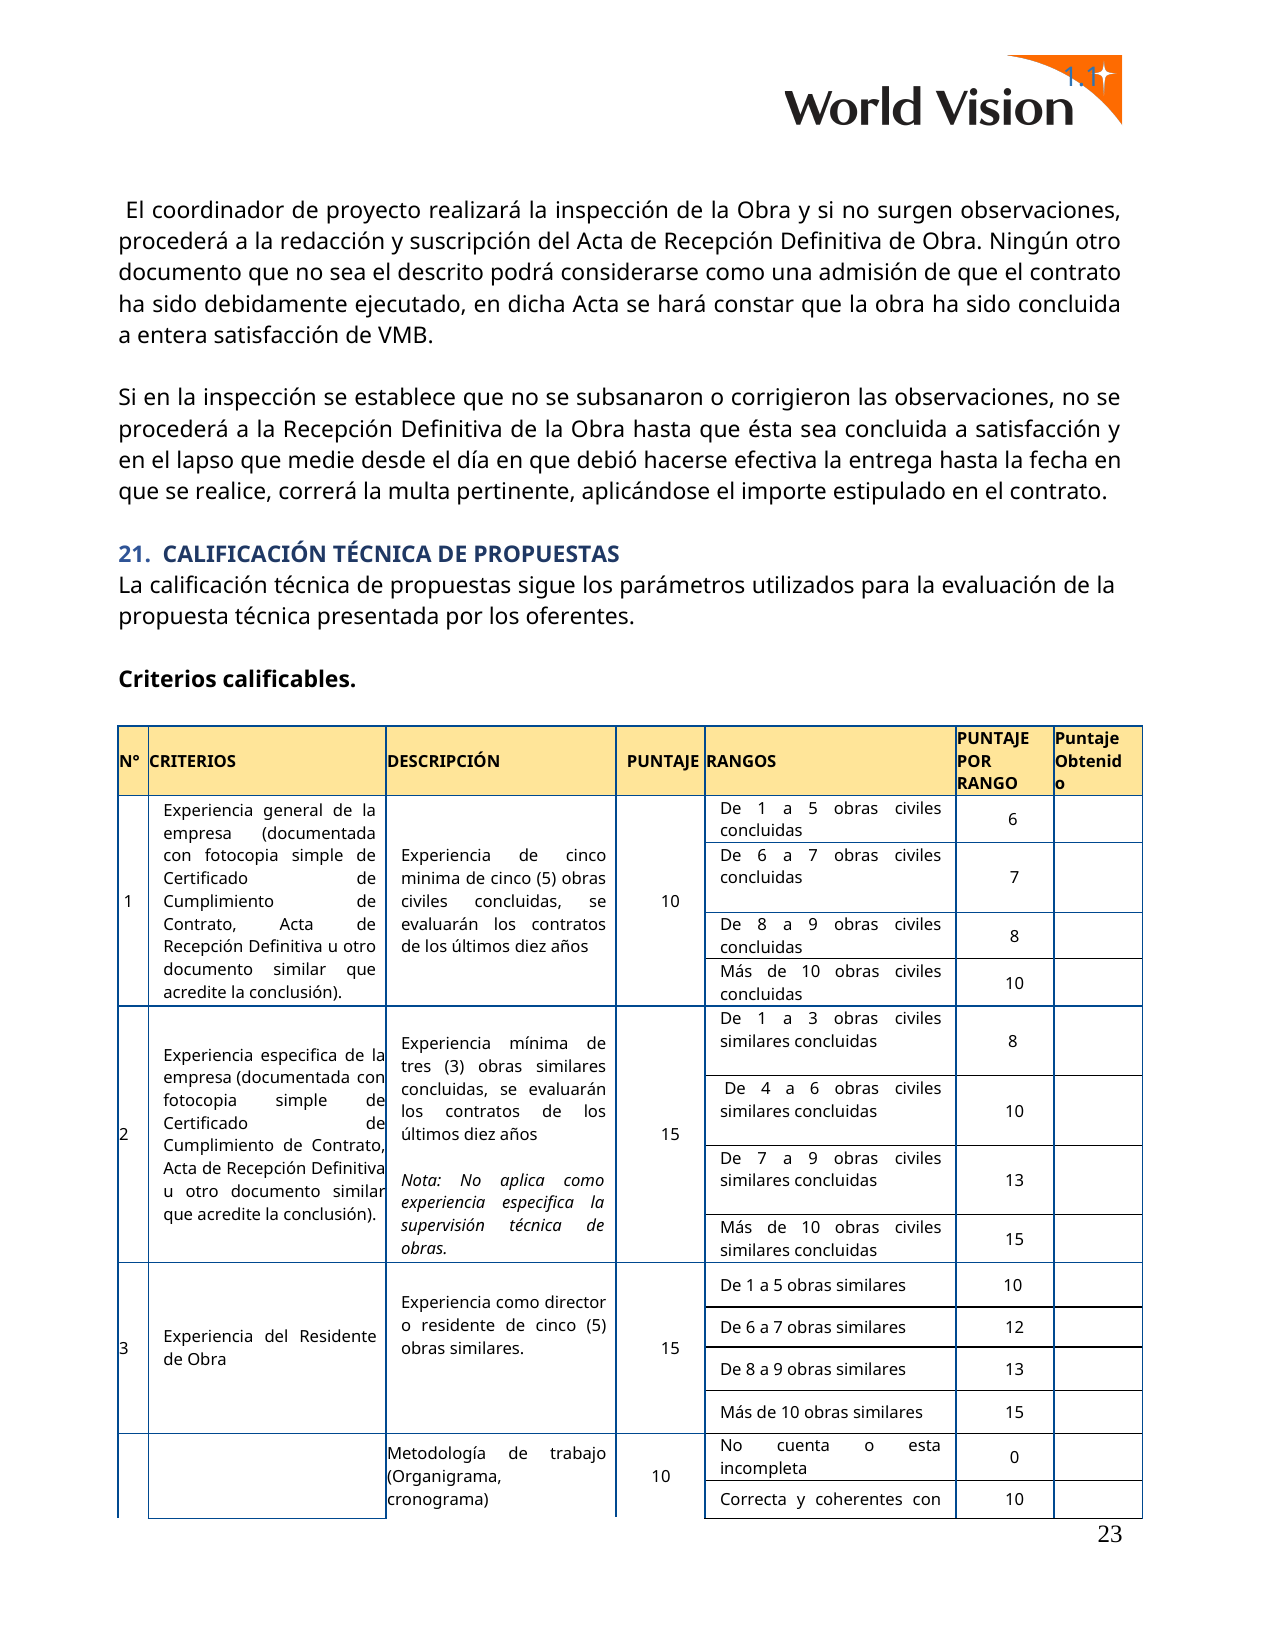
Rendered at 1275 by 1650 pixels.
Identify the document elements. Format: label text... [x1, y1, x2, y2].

table_cell 12 [957, 1308, 1053, 1346]
table_cell Metodología de trabajo (Organigrama, cronograma) [387, 1434, 616, 1518]
table_cell 10 [616, 1434, 704, 1518]
table_cell 13 [957, 1146, 1053, 1214]
table_cell 15 [617, 1007, 704, 1261]
table_cell De 8 a 9 obras civiles concluidas [706, 913, 955, 958]
table_cell De 4 a 6 obras civiles similares concluidas [706, 1076, 955, 1145]
table_cell 1 [119, 796, 148, 1005]
table_cell Experiencia mínima de tres (3) obras similares concluidas, se evaluarán los contratos de los últimos diez años Nota: No aplica como experiencia especifica la supervisión técnica de obras. [387, 1007, 615, 1261]
table_cell [1055, 1007, 1142, 1075]
table_cell De 6 a 7 obras civiles concluidas [706, 843, 955, 911]
text El coordinador de proyecto realizará la inspección de la Obra y si no surgen observaciones, procederá a la redacción y suscripción del Acta de Recepción Definitiva de Obra. Ningún otro documento que no sea el descrito podrá considerarse como una admisión de que el contrato ha sido debidamente ejecutado, en dicha Acta se hará constar que la obra ha sido concluida a entera satisfacción de VMB. [118, 194, 1122, 350]
table_cell [1055, 1391, 1142, 1432]
table_cell De 6 a 7 obras similares [706, 1308, 955, 1346]
table_cell 13 [957, 1348, 1053, 1390]
table_cell 15 [957, 1391, 1053, 1432]
table_cell De 1 a 5 obras similares [706, 1263, 955, 1306]
table_cell [1055, 843, 1142, 911]
table_cell [1055, 1263, 1142, 1306]
text Criterios calificables. [118, 662, 1117, 694]
list CALIFICACIÓN TÉCNICA DE PROPUESTAS [118, 537, 1122, 569]
table_header RANGOS [706, 727, 955, 795]
table_cell [1055, 1348, 1142, 1390]
table_cell Experiencia especifica de la empresa (documentada con fotocopia simple de Certificado de Cumplimiento de Contrato, Acta de Recepción Definitiva u otro documento similar que acredite la conclusión). [149, 1007, 385, 1261]
table_cell 8 [957, 913, 1053, 958]
table_cell 8 [957, 1007, 1053, 1075]
table_cell 3 [119, 1263, 148, 1432]
table_cell De 7 a 9 obras civiles similares concluidas [706, 1146, 955, 1214]
table_cell Experiencia del Residente de Obra [149, 1263, 385, 1432]
table_cell [119, 1434, 148, 1518]
table_header N° [119, 727, 148, 795]
table_cell 15 [617, 1263, 704, 1432]
table_cell 10 [957, 959, 1053, 1005]
table_cell 7 [957, 843, 1053, 911]
table_cell Más de 10 obras similares [706, 1391, 955, 1432]
table_cell De 1 a 5 obras civiles concluidas [706, 796, 955, 842]
table_cell Experiencia como director o residente de cinco (5) obras similares. [387, 1263, 615, 1432]
table_cell Experiencia de cinco minima de cinco (5) obras civiles concluidas, se evaluarán los contratos de los últimos diez años [387, 796, 615, 1005]
table_cell De 8 a 9 obras similares [706, 1348, 955, 1390]
table_cell 2 [119, 1007, 148, 1261]
table_cell [1055, 1481, 1142, 1518]
table_header DESCRIPCIÓN [387, 727, 615, 795]
table_cell [1055, 796, 1142, 842]
table_cell 10 [957, 1481, 1053, 1518]
table_cell Más de 10 obras civiles similares concluidas [706, 1215, 955, 1261]
table_cell 10 [617, 796, 704, 1005]
picture [784, 55, 1123, 126]
table_header PUNTAJE POR RANGO [957, 727, 1053, 795]
table_cell Más de 10 obras civiles concluidas [706, 959, 955, 1005]
table_header CRITERIOS [149, 727, 385, 795]
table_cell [706, 1481, 955, 1518]
table_header PUNTAJE [617, 727, 704, 795]
table_cell 10 [957, 1263, 1053, 1306]
table_cell 15 [957, 1215, 1053, 1261]
table_cell 6 [957, 796, 1053, 842]
table_header Puntaje Obtenido [1055, 727, 1142, 795]
table_cell [1055, 1146, 1142, 1214]
table_cell No cuenta o esta incompleta [706, 1434, 955, 1479]
table_cell [1055, 913, 1142, 958]
table_cell [1055, 959, 1142, 1005]
table_cell [1055, 1215, 1142, 1261]
text Si en la inspección se establece que no se subsanaron o corrigieron las observaciones, no se procederá a la Recepción Definitiva de la Obra hasta que ésta sea concluida a satisfacción y en el lapso que medie desde el día en que debió hacerse efectiva la entrega hasta la fecha en que se realice, correrá la multa pertinente, aplicándose el importe estipulado en el contrato. [118, 381, 1122, 506]
table_cell Experiencia general de la empresa (documentada con fotocopia simple de Certificado de Cumplimiento de Contrato, Acta de Recepción Definitiva u otro documento similar que acredite la conclusión). [149, 796, 385, 1005]
table_cell [1055, 1434, 1142, 1479]
table_cell 10 [957, 1076, 1053, 1145]
table_cell [1055, 1308, 1142, 1346]
text La calificación técnica de propuestas sigue los parámetros utilizados para la evaluación de la propuesta técnica presentada por los oferentes. [118, 569, 1117, 631]
table_cell [149, 1434, 385, 1518]
table_cell De 1 a 3 obras civiles similares concluidas [706, 1007, 955, 1075]
table_cell [1055, 1076, 1142, 1145]
table_cell 0 [957, 1434, 1053, 1479]
